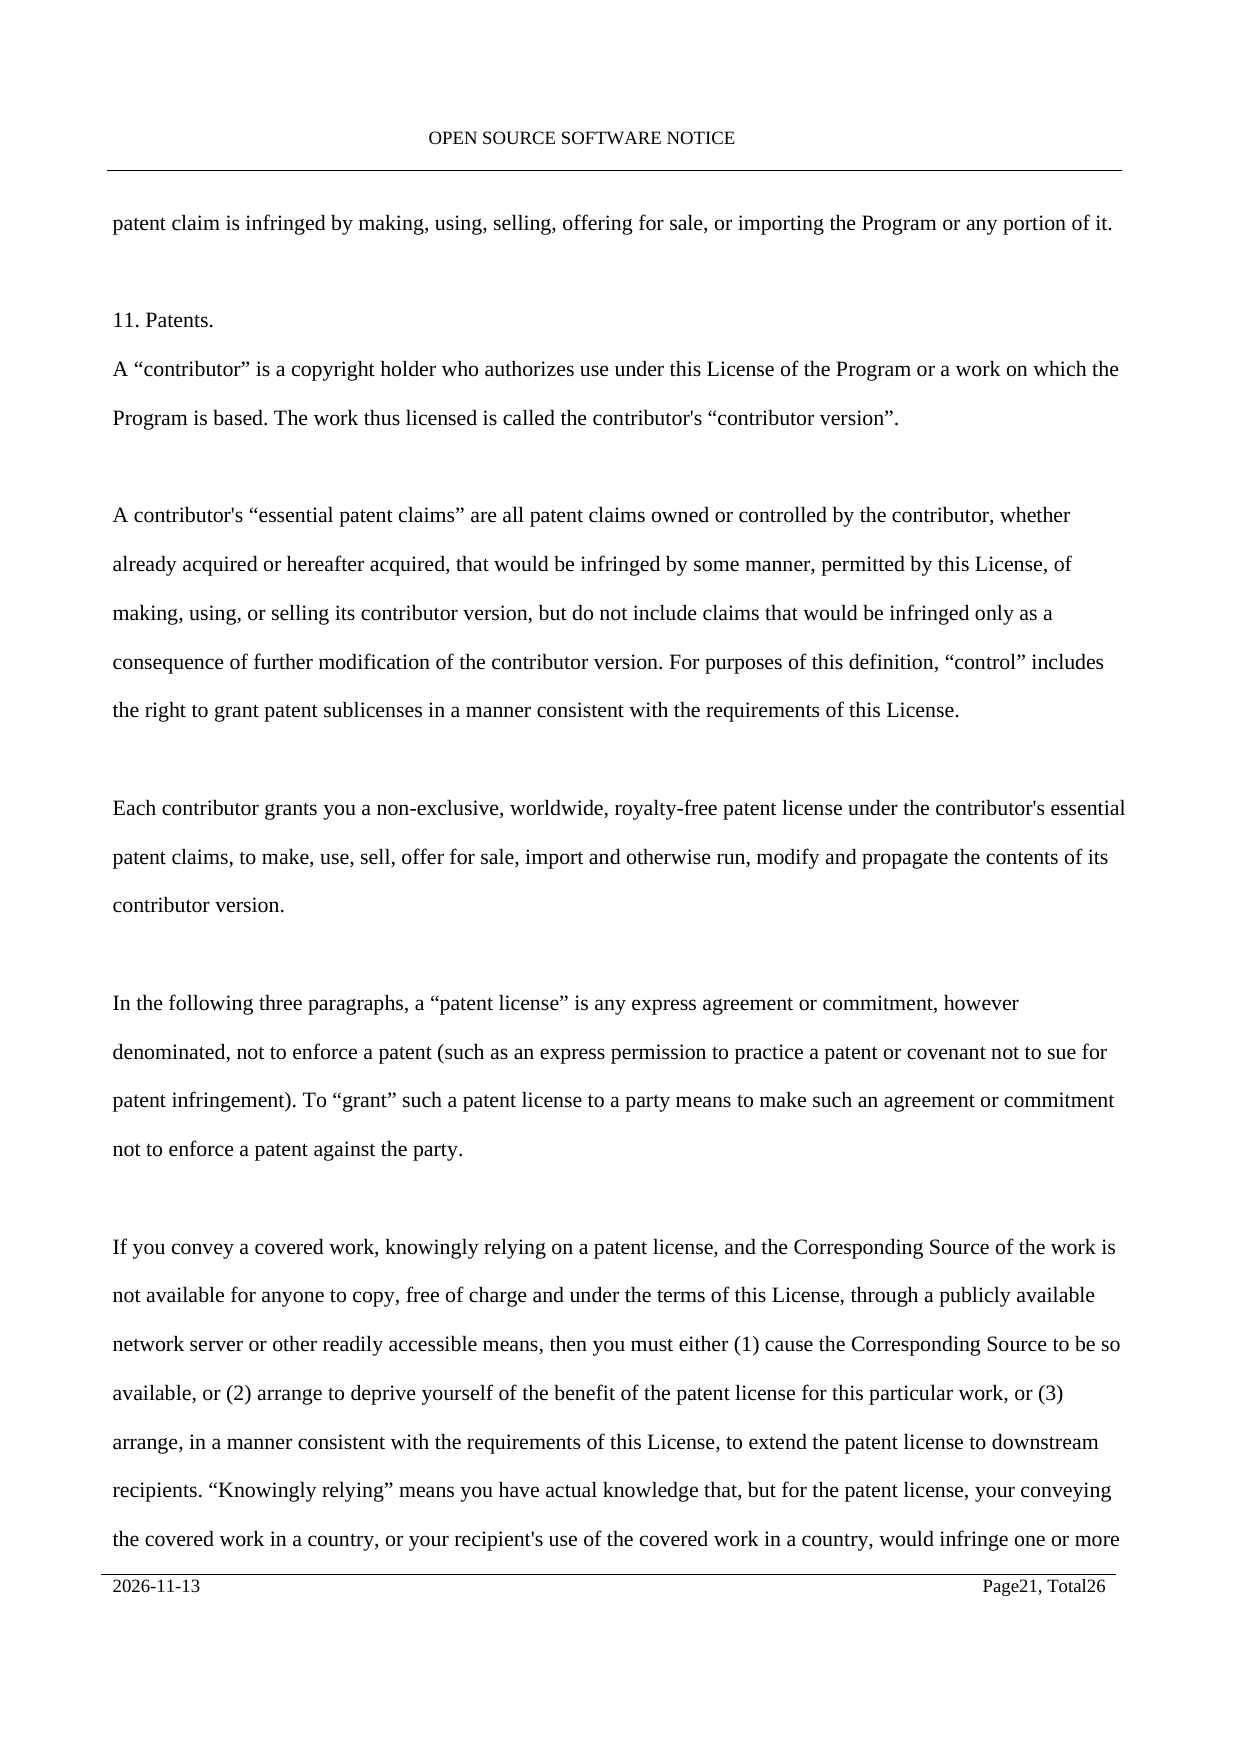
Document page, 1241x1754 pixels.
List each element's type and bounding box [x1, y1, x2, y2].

text [112, 206, 1128, 1555]
